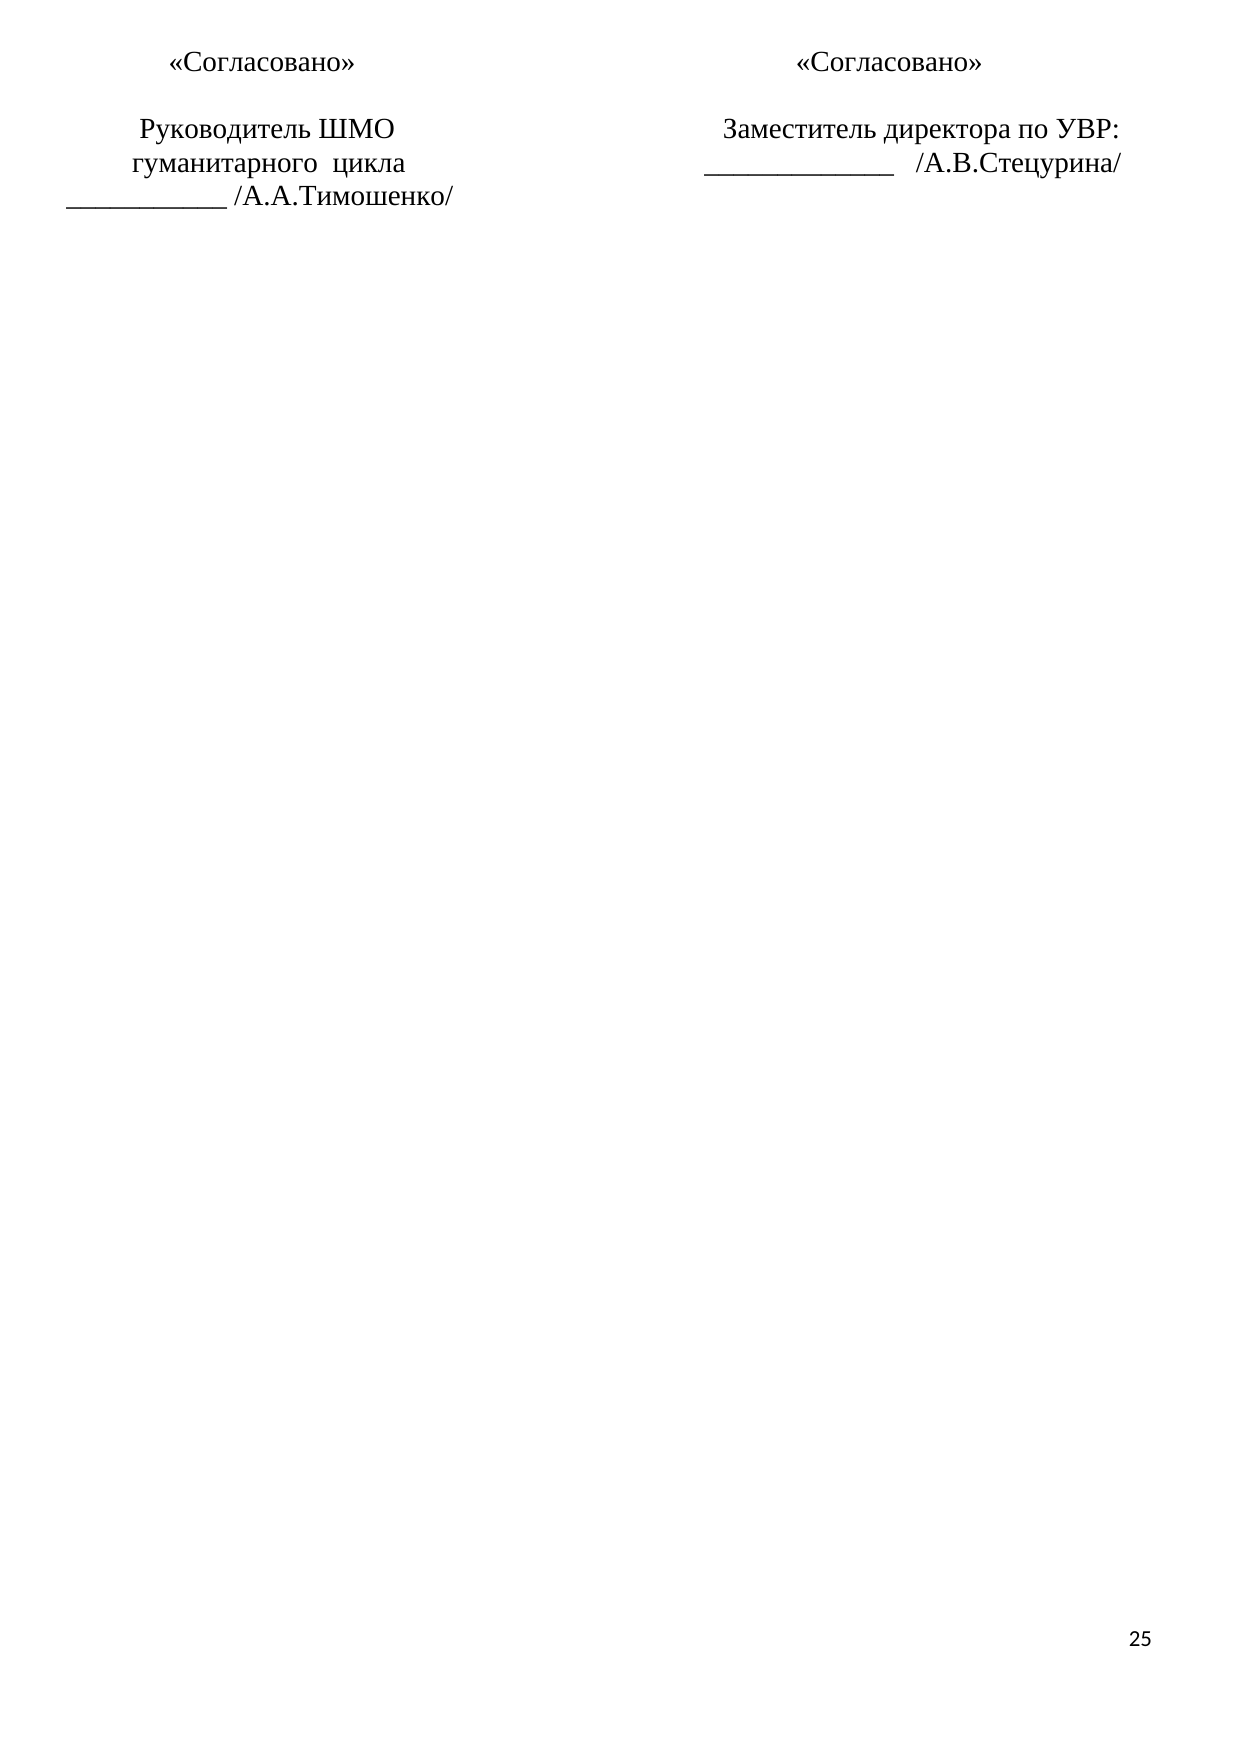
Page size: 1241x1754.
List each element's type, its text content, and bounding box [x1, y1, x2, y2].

text гуманитарного цикла _____________ /А.В.Стецурина/ [44, 145, 1152, 178]
text Руководитель ШМО Заместитель директора по УВР: [44, 111, 1152, 145]
text ___________ /А.А.Тимошенко/ [44, 178, 1152, 212]
text «Согласовано» «Согласовано» [44, 44, 1152, 78]
